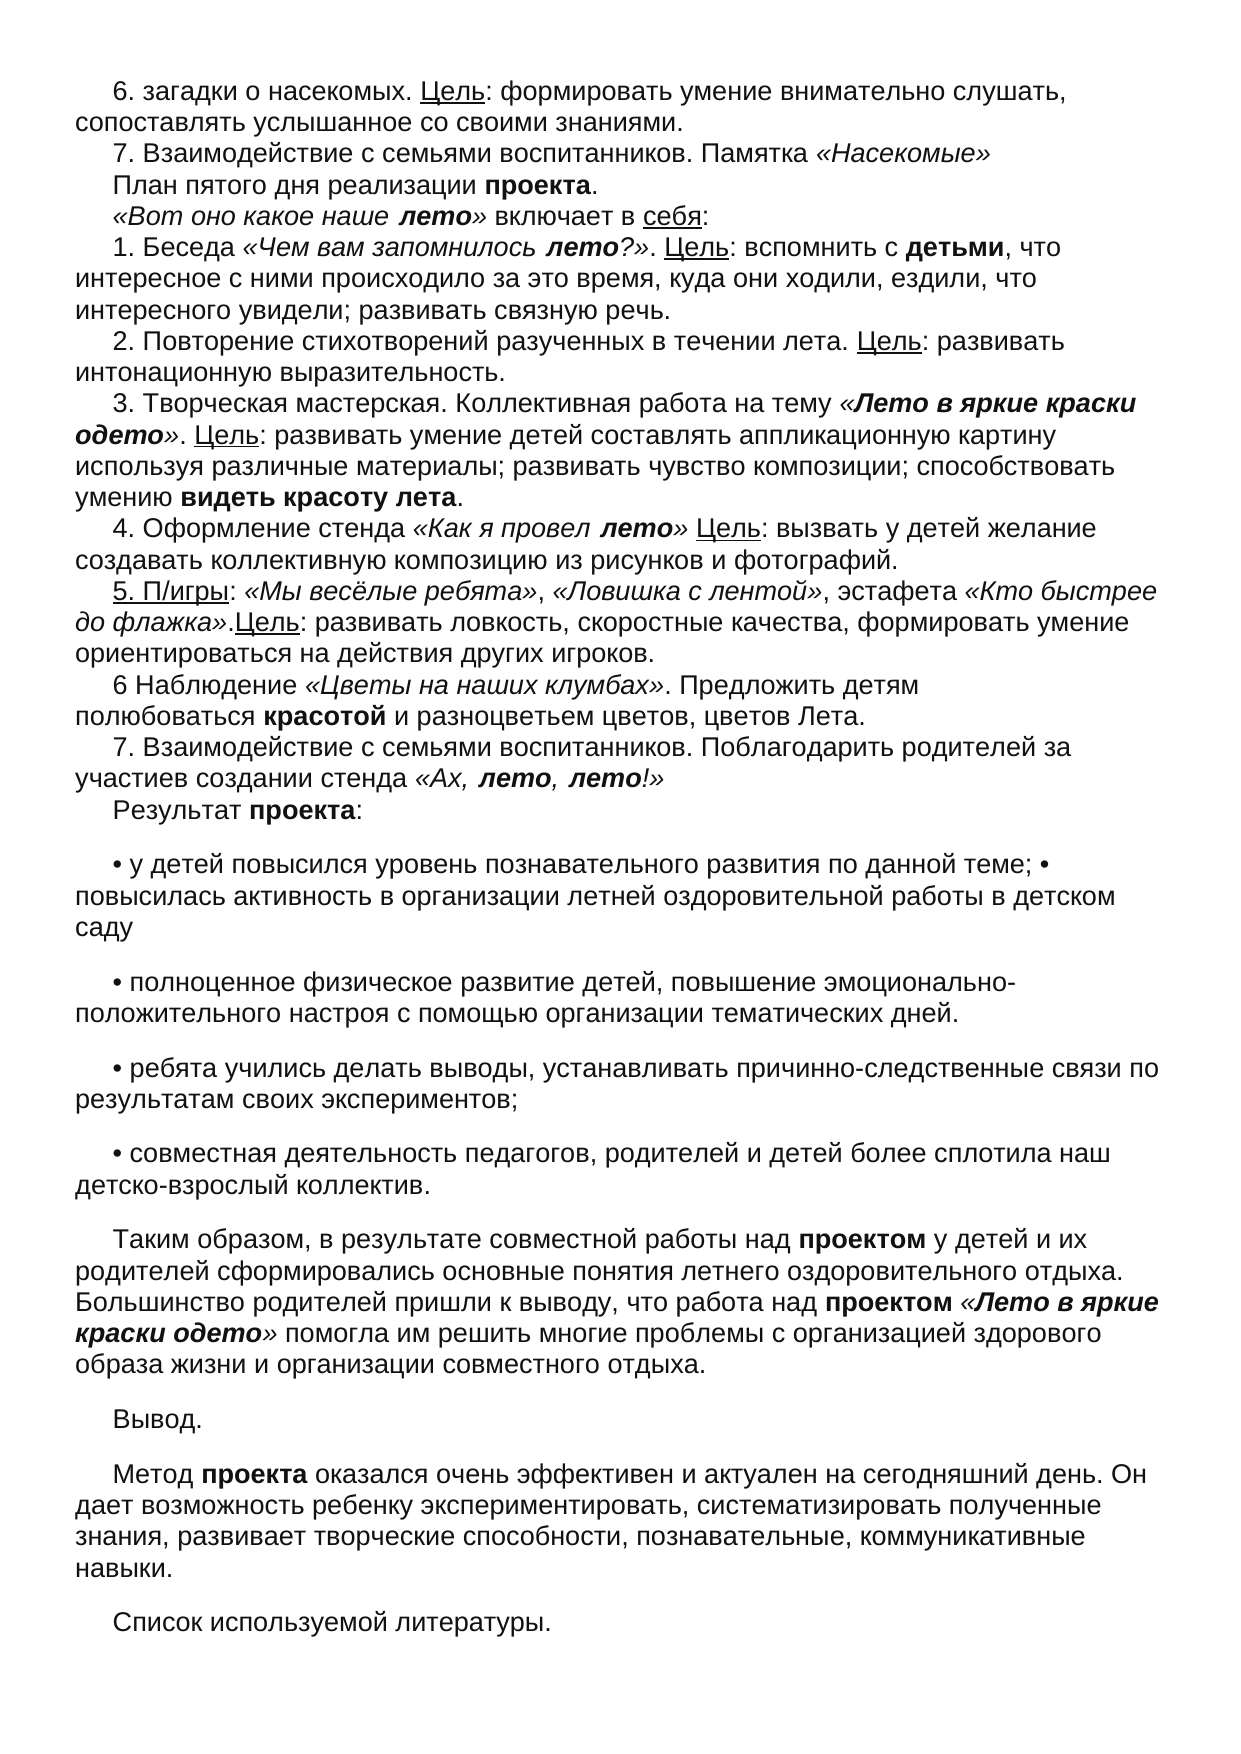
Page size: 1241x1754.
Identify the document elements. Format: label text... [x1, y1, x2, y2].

text Результат проекта: [75, 794, 1165, 825]
text 1. Беседа «Чем вам запомнилось лето?». Цель: вспомнить с детьми, что интересное с ними происходило за это время, куда они ходили, ездили, что интересного увидели; развивать связную речь. [75, 231, 1165, 325]
text 6 Наблюдение «Цветы на наших клумбах». Предложить детям полюбоваться красотой и разноцветьем цветов, цветов Лета. [75, 669, 1165, 731]
text Таким образом, в результате совместной работы над проектом у детей и их родителей сформировались основные понятия летнего оздоровительного отдыха. Большинство родителей пришли к выводу, что работа над проектом «Лето в яркие краски одето» помогла им решить многие проблемы с организацией здорового образа жизни и организации совместного отдыха. [75, 1223, 1165, 1380]
text Список используемой литературы. [75, 1606, 1165, 1637]
text • ребята учились делать выводы, устанавливать причинно-следственные связи по результатам своих экспериментов; [75, 1052, 1165, 1114]
text 4. Оформление стенда «Как я провел лето» Цель: вызвать у детей желание создавать коллективную композицию из рисунков и фотографий. [75, 512, 1165, 575]
text 5. П/игры: «Мы весёлые ребята», «Ловишка с лентой», эстафета «Кто быстрее до флажка».Цель: развивать ловкость, скоростные качества, формировать умение ориентироваться на действия других игроков. [75, 575, 1165, 669]
text Метод проекта оказался очень эффективен и актуален на сегодняшний день. Он дает возможность ребенку экспериментировать, систематизировать полученные знания, развивает творческие способности, познавательные, коммуникативные навыки. [75, 1458, 1165, 1583]
text 2. Повторение стихотворений разученных в течении лета. Цель: развивать интонационную выразительность. [75, 325, 1165, 387]
text • совместная деятельность педагогов, родителей и детей более сплотила наш детско-взрослый коллектив. [75, 1137, 1165, 1200]
text 7. Взаимодействие с семьями воспитанников. Поблагодарить родителей за участиев создании стенда «Ах, лето, лето!» [75, 731, 1165, 794]
text 7. Взаимодействие с семьями воспитанников. Памятка «Насекомые» [75, 137, 1165, 169]
text 3. Творческая мастерская. Коллективная работа на тему «Лето в яркие краски одето». Цель: развивать умение детей составлять аппликационную картину используя различные материалы; развивать чувство композиции; способствовать умению видеть красоту лета. [75, 387, 1165, 512]
text «Вот оно какое наше лето» включает в себя: [75, 200, 1165, 231]
text 6. загадки о насекомых. Цель: формировать умение внимательно слушать, сопоставлять услышанное со своими знаниями. [75, 75, 1165, 137]
text • у детей повысился уровень познавательного развития по данной теме; • повысилась активность в организации летней оздоровительной работы в детском саду [75, 848, 1165, 942]
text Вывод. [75, 1403, 1165, 1434]
text План пятого дня реализации проекта. [75, 169, 1165, 200]
text • полноценное физическое развитие детей, повышение эмоционально-положительного настроя с помощью организации тематических дней. [75, 966, 1165, 1028]
